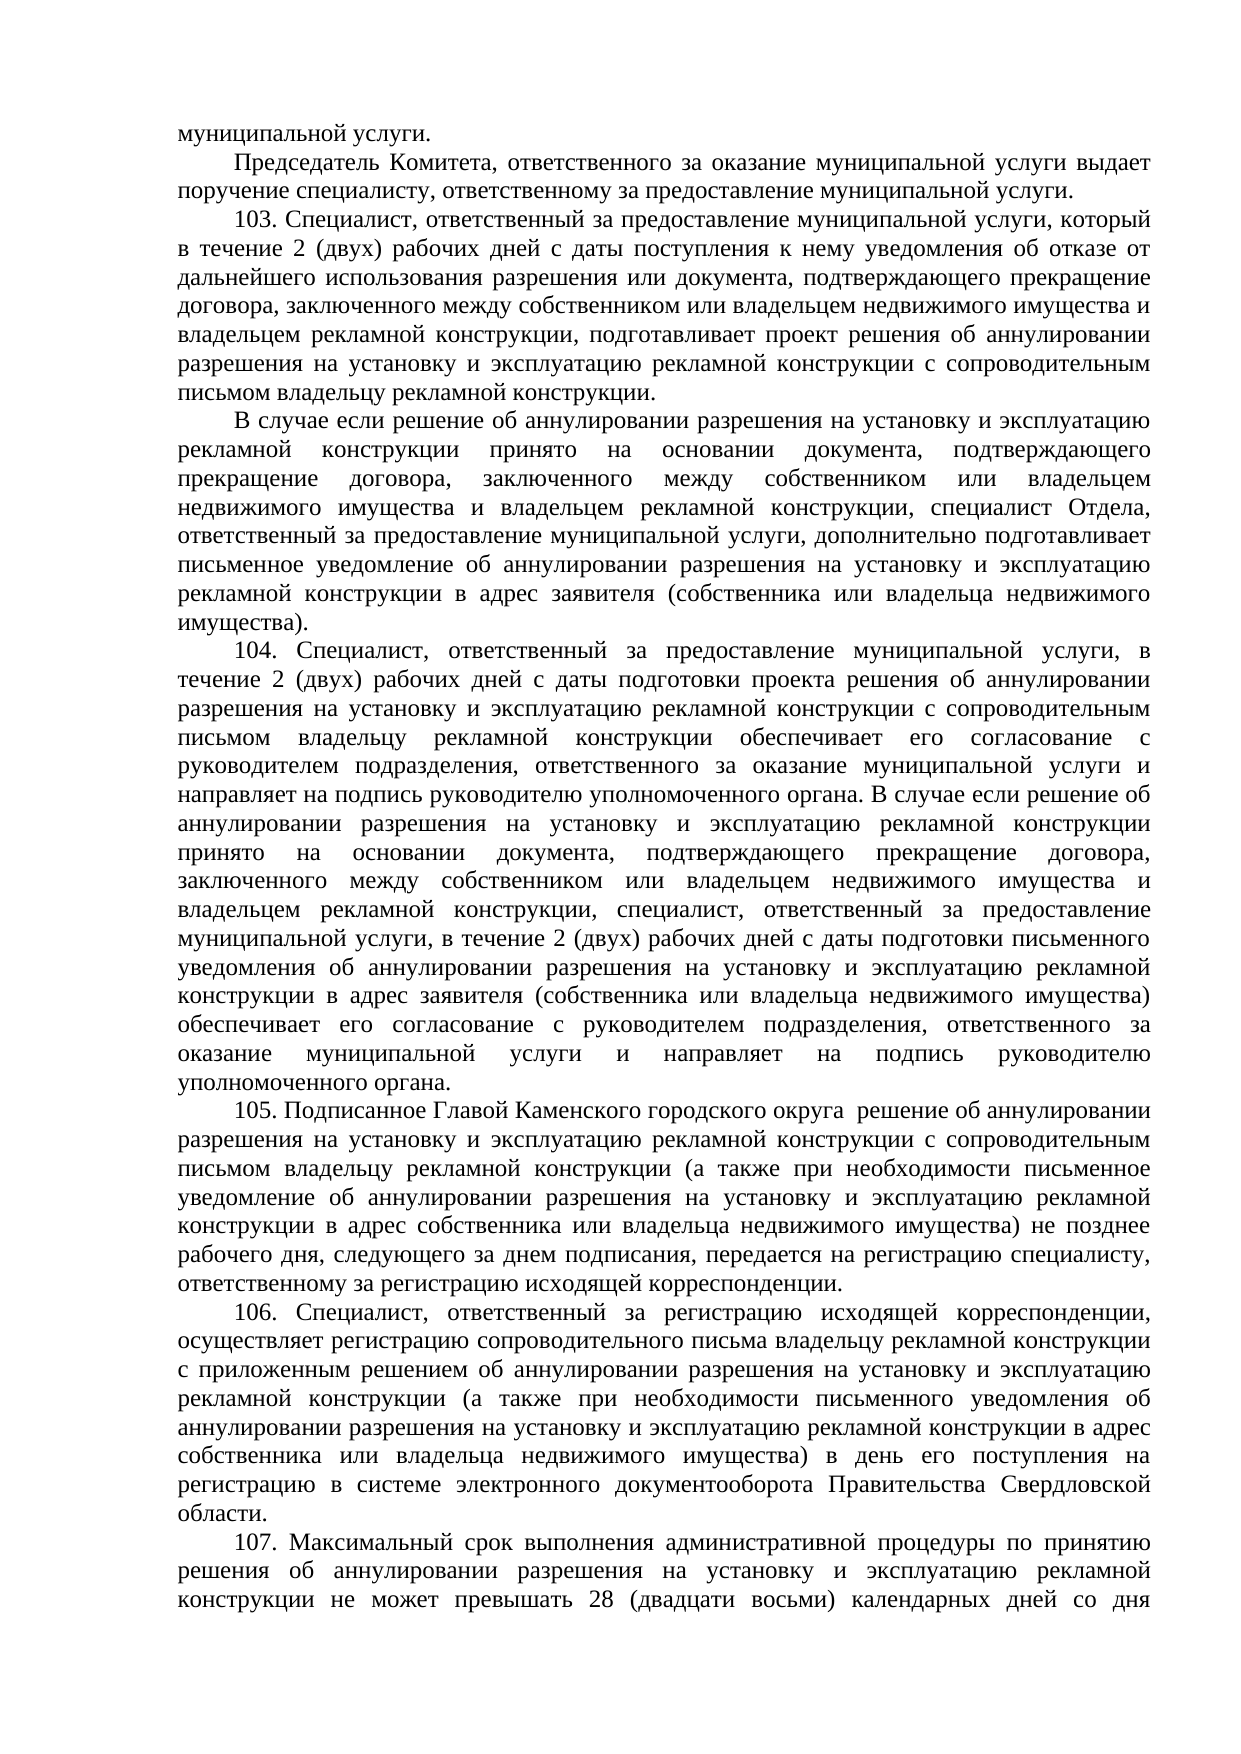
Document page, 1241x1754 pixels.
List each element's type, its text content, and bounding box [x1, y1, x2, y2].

text 106. Специалист, ответственный за регистрацию исходящей корреспонденции, осуществляет регистрацию сопроводительного письма владельцу рекламной конструкции с приложенным решением об аннулировании разрешения на установку и эксплуатацию рекламной конструкции (а также при необходимости письменного уведомления об аннулировании разрешения на установку и эксплуатацию рекламной конструкции в адрес собственника или владельца недвижимого имущества) в день его поступления на регистрацию в системе электронного документооборота Правительства Свердловской области. [177, 1297, 1152, 1527]
text 103. Специалист, ответственный за предоставление муниципальной услуги, который в течение 2 (двух) рабочих дней с даты поступления к нему уведомления об отказе от дальнейшего использования разрешения или документа, подтверждающего прекращение договора, заключенного между собственником или владельцем недвижимого имущества и владельцем рекламной конструкции, подготавливает проект решения об аннулировании разрешения на установку и эксплуатацию рекламной конструкции с сопроводительным письмом владельцу рекламной конструкции. [177, 204, 1152, 406]
text В случае если решение об аннулировании разрешения на установку и эксплуатацию рекламной конструкции принято на основании документа, подтверждающего прекращение договора, заключенного между собственником или владельцем недвижимого имущества и владельцем рекламной конструкции, специалист Отдела, ответственный за предоставление муниципальной услуги, дополнительно подготавливает письменное уведомление об аннулировании разрешения на установку и эксплуатацию рекламной конструкции в адрес заявителя (собственника или владельца недвижимого имущества). [177, 406, 1152, 636]
text 105. Подписанное Главой Каменского городского округа решение об аннулировании разрешения на установку и эксплуатацию рекламной конструкции с сопроводительным письмом владельцу рекламной конструкции (а также при необходимости письменное уведомление об аннулировании разрешения на установку и эксплуатацию рекламной конструкции в адрес собственника или владельца недвижимого имущества) не позднее рабочего дня, следующего за днем подписания, передается на регистрацию специалисту, ответственному за регистрацию исходящей корреспонденции. [177, 1096, 1152, 1297]
text Председатель Комитета, ответственного за оказание муниципальной услуги выдает поручение специалисту, ответственному за предоставление муниципальной услуги. [177, 147, 1152, 204]
text 104. Специалист, ответственный за предоставление муниципальной услуги, в течение 2 (двух) рабочих дней с даты подготовки проекта решения об аннулировании разрешения на установку и эксплуатацию рекламной конструкции с сопроводительным письмом владельцу рекламной конструкции обеспечивает его согласование с руководителем подразделения, ответственного за оказание муниципальной услуги и направляет на подпись руководителю уполномоченного органа. В случае если решение об аннулировании разрешения на установку и эксплуатацию рекламной конструкции принято на основании документа, подтверждающего прекращение договора, заключенного между собственником или владельцем недвижимого имущества и владельцем рекламной конструкции, специалист, ответственный за предоставление муниципальной услуги, в течение 2 (двух) рабочих дней с даты подготовки письменного уведомления об аннулировании разрешения на установку и эксплуатацию рекламной конструкции в адрес заявителя (собственника или владельца недвижимого имущества) обеспечивает его согласование с руководителем подразделения, ответственного за оказание муниципальной услуги и направляет на подпись руководителю уполномоченного органа. [177, 636, 1152, 1096]
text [177, 1527, 1152, 1613]
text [177, 118, 1152, 147]
